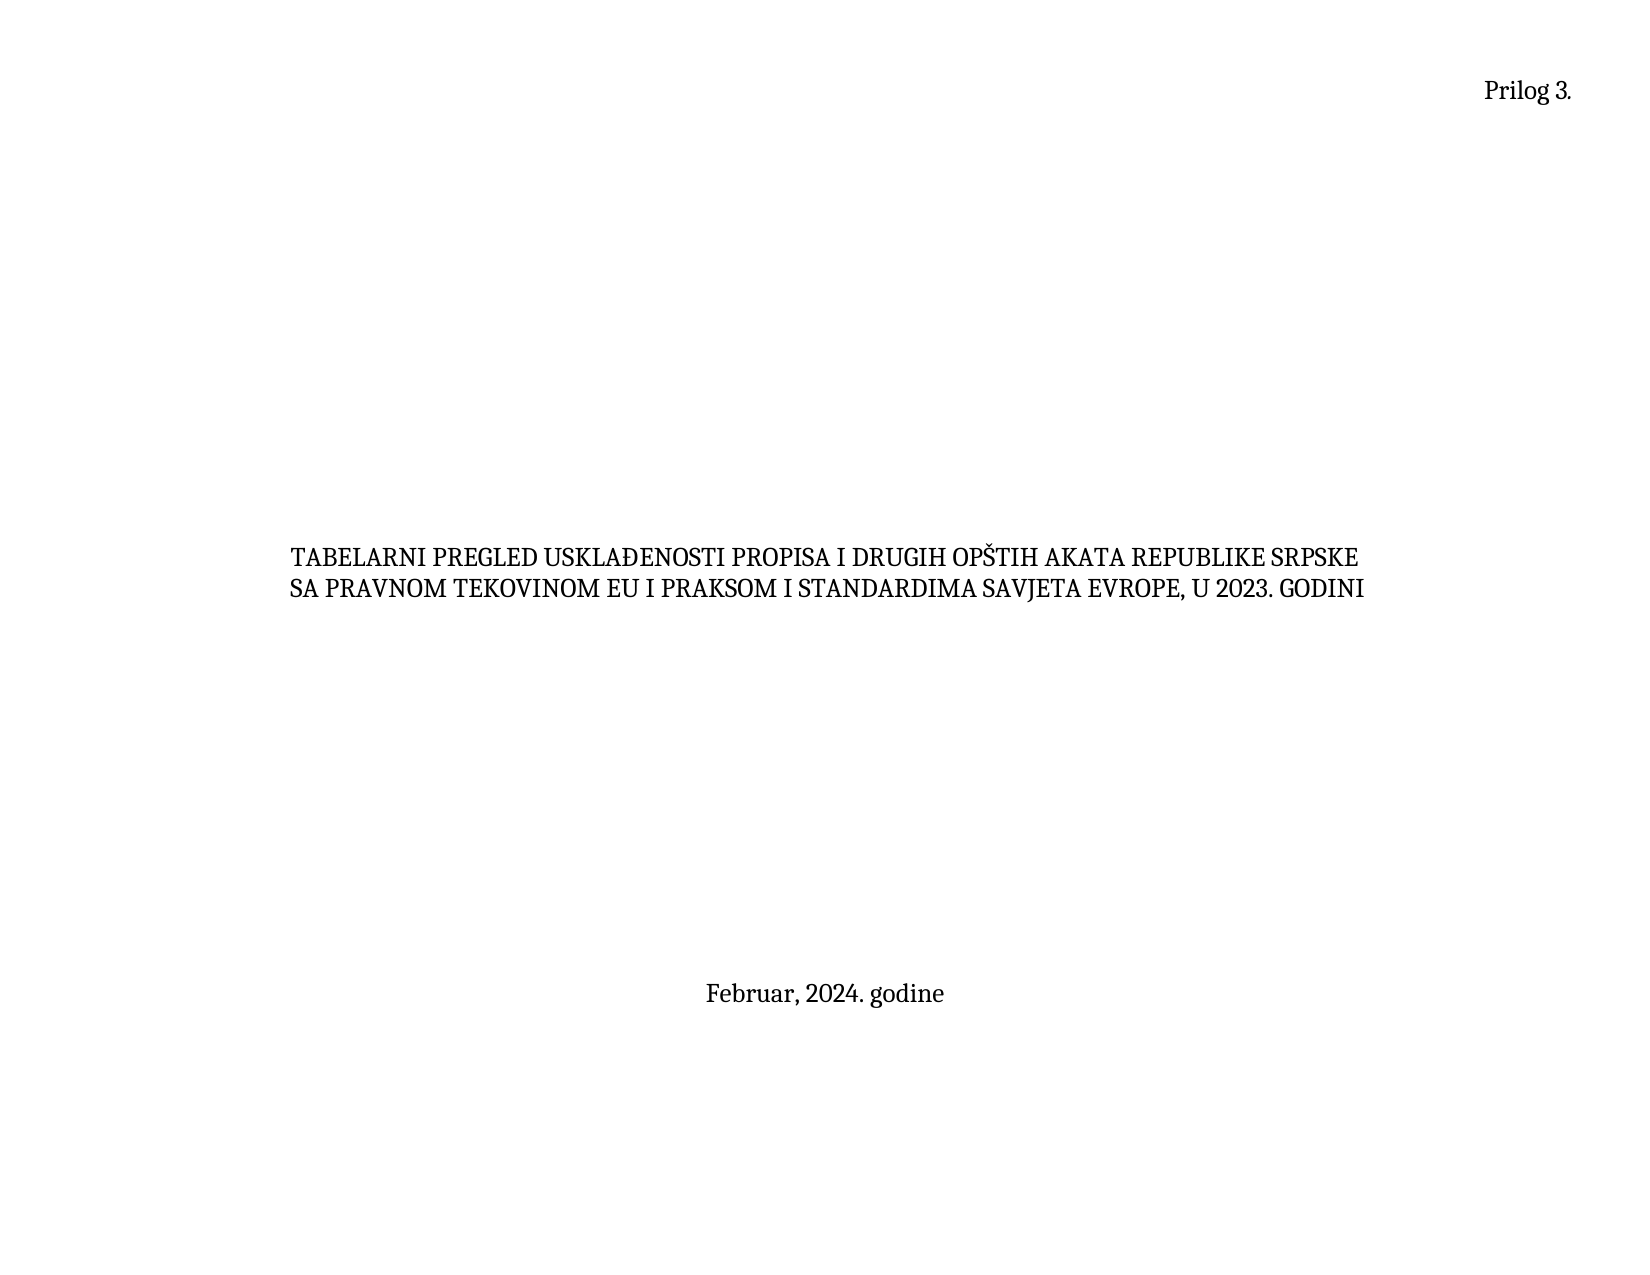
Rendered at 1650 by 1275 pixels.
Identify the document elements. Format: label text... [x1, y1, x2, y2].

text TABELARNI PREGLED USKLAĐENOSTI PROPISA I DRUGIH OPŠTIH AKATA REPUBLIKE SRPSKE [75, 542, 1575, 573]
text SA PRAVNOM TEKOVINOM EU I PRAKSOM I STANDARDIMA SAVJETA EVROPE, U 2023. GODINI [75, 573, 1575, 604]
text Februar, 2024. godine [75, 978, 1575, 1009]
text Prilog 3. [75, 75, 1575, 106]
